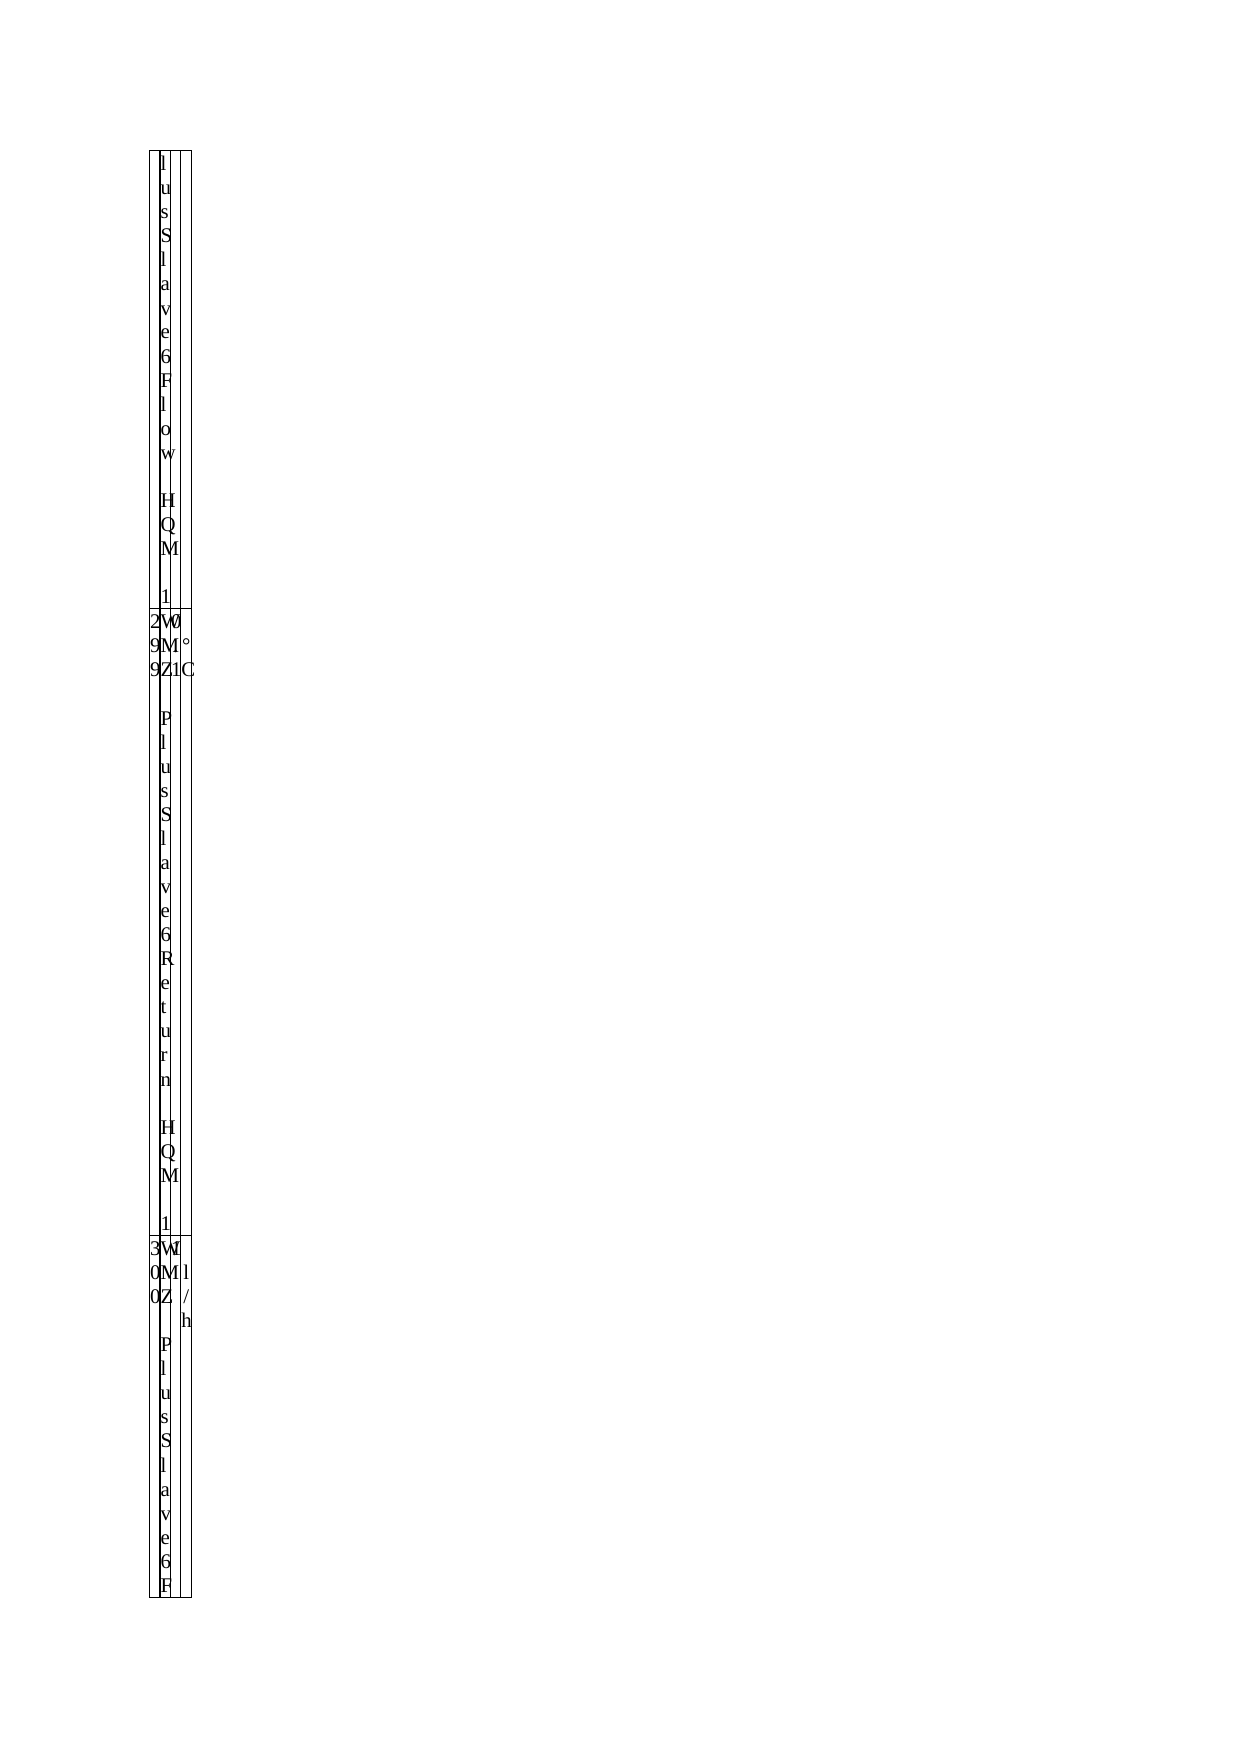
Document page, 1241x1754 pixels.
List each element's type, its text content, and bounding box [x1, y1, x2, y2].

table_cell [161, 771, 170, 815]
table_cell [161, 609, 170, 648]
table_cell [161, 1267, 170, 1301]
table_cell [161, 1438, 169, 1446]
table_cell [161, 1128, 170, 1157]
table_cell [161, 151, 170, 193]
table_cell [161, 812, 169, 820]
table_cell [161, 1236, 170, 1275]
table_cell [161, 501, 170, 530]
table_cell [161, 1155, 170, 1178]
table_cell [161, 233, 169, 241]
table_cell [161, 1446, 170, 1562]
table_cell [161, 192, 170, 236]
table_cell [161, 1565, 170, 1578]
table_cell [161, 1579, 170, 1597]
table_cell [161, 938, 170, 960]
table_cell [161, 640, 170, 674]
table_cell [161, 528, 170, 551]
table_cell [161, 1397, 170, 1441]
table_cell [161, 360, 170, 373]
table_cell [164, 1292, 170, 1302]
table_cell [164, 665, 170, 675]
